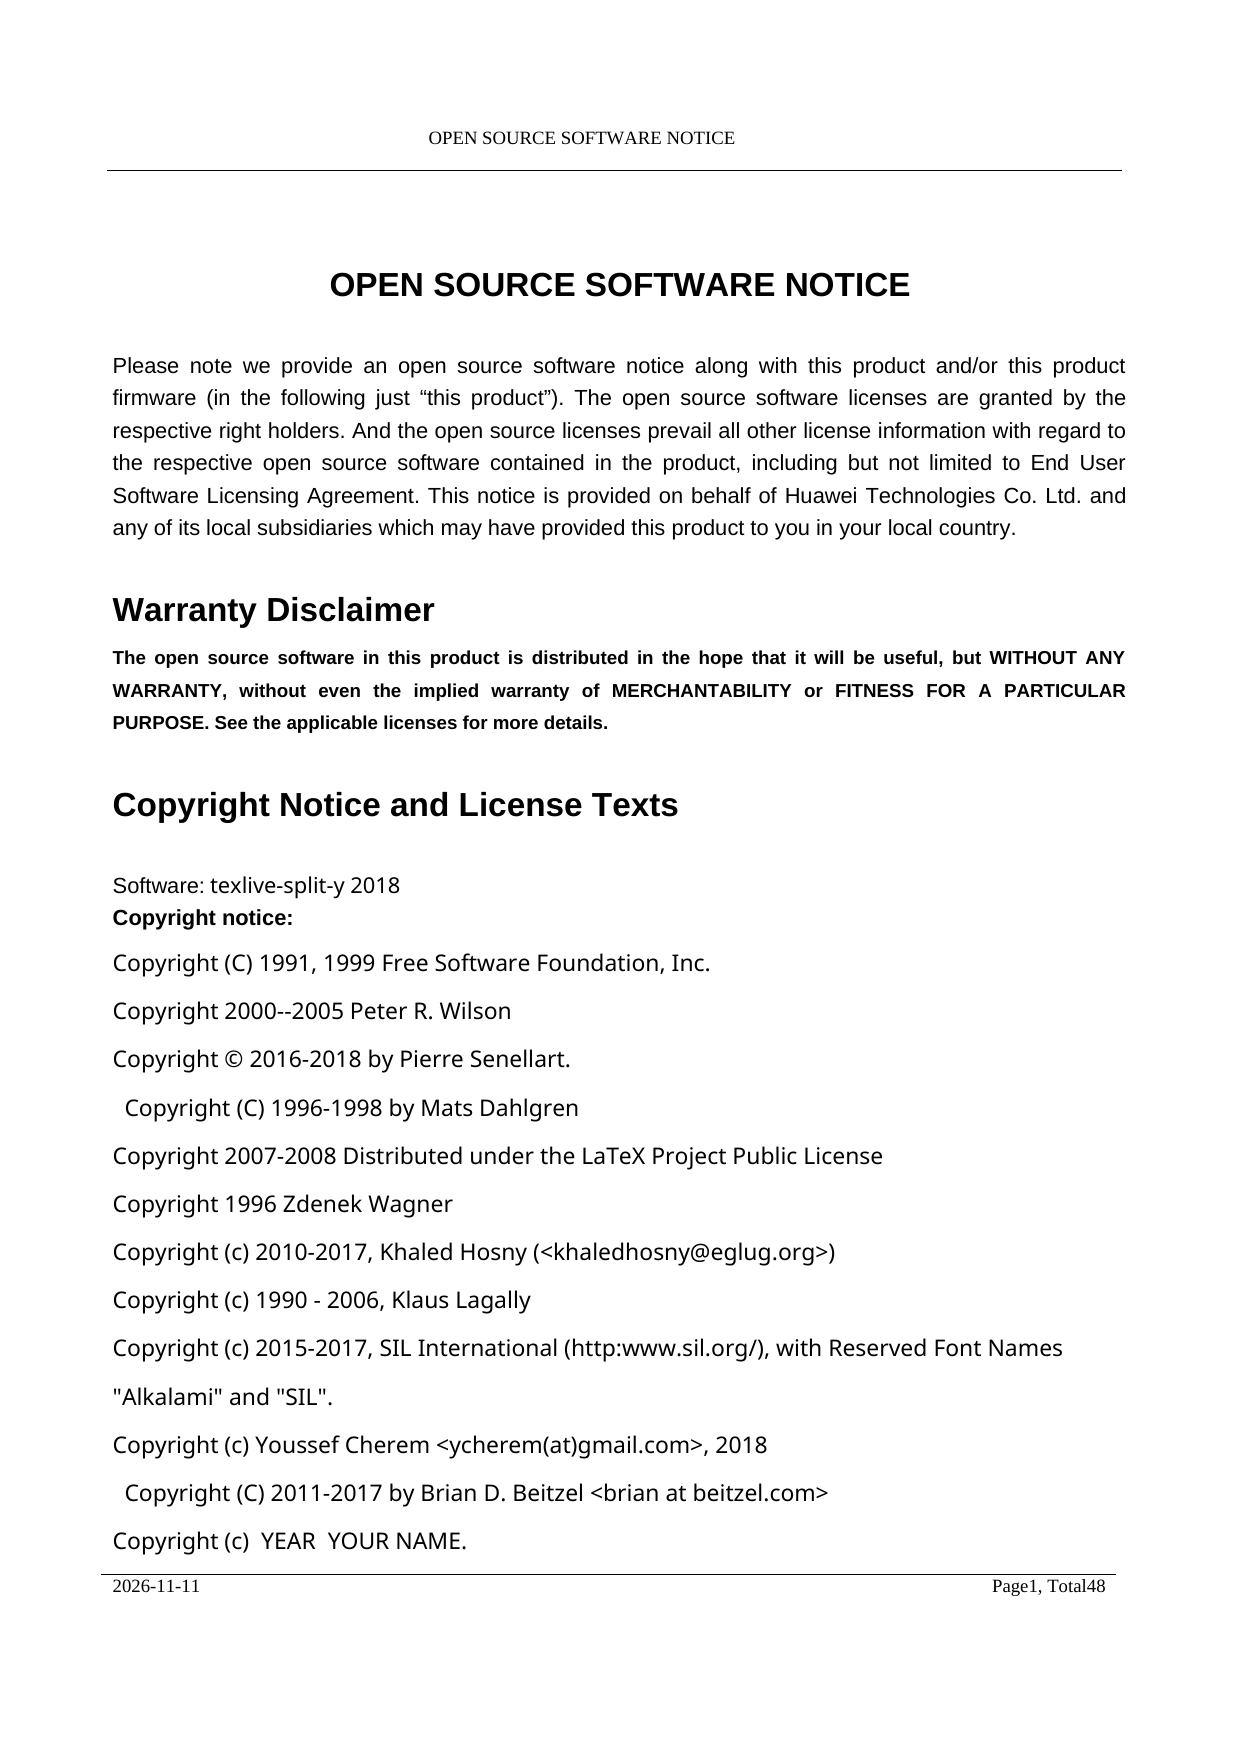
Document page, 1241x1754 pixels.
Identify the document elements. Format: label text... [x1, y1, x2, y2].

text Copyright 2000--2005 Peter R. Wilson [112, 995, 1128, 1027]
text Copyright 2007-2008 Distributed under the LaTeX Project Public License [112, 1139, 1128, 1172]
text OPEN SOURCE SOFTWARE NOTICE [112, 251, 1128, 316]
text Copyright notice: [112, 901, 1128, 934]
text Warranty Disclaimer [112, 576, 1128, 641]
text Copyright (c) Youssef Cherem <ycherem(at)gmail.com>, 2018 [112, 1428, 1128, 1461]
text Copyright © 2016-2018 by Pierre Senellart. [112, 1043, 1128, 1075]
text Please note we provide an open source software notice along with this product and/or this product firmware (in the following just “this product”). The open source software licenses are granted by the respective right holders. And the open source licenses prevail all other license information with regard to the respective open source software contained in the product, including but not limited to End User Software Licensing Agreement. This notice is provided on behalf of Huawei Technologies Co. Ltd. and any of its local subsidiaries which may have provided this product to you in your local country. [112, 349, 1128, 544]
text Copyright 1996 Zdenek Wagner [112, 1187, 1128, 1220]
text The open source software in this product is distributed in the hope that it will be useful, but WITHOUT ANY WARRANTY, without even the implied warranty of MERCHANTABILITY or FITNESS FOR A PARTICULAR PURPOSE. See the applicable licenses for more details. [112, 641, 1128, 739]
text Software: texlive-split-y 2018 [112, 869, 1128, 901]
text Copyright (c) YEAR YOUR NAME. [112, 1525, 1128, 1557]
text Copyright (C) 1996-1998 by Mats Dahlgren [112, 1091, 1128, 1123]
text Copyright (c) 1990 - 2006, Klaus Lagally [112, 1283, 1128, 1316]
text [112, 1477, 1128, 1509]
text Copyright Notice and License Texts [112, 771, 1128, 836]
text Copyright (C) 1991, 1999 Free Software Foundation, Inc. [112, 947, 1128, 979]
text Copyright (c) 2010-2017, Khaled Hosny (<khaledhosny@eglug.org>) [112, 1235, 1128, 1268]
text Copyright (c) 2015-2017, SIL International (http:www.sil.org/), with Reserved Font Names "Alkalami" and "SIL". [112, 1332, 1128, 1413]
